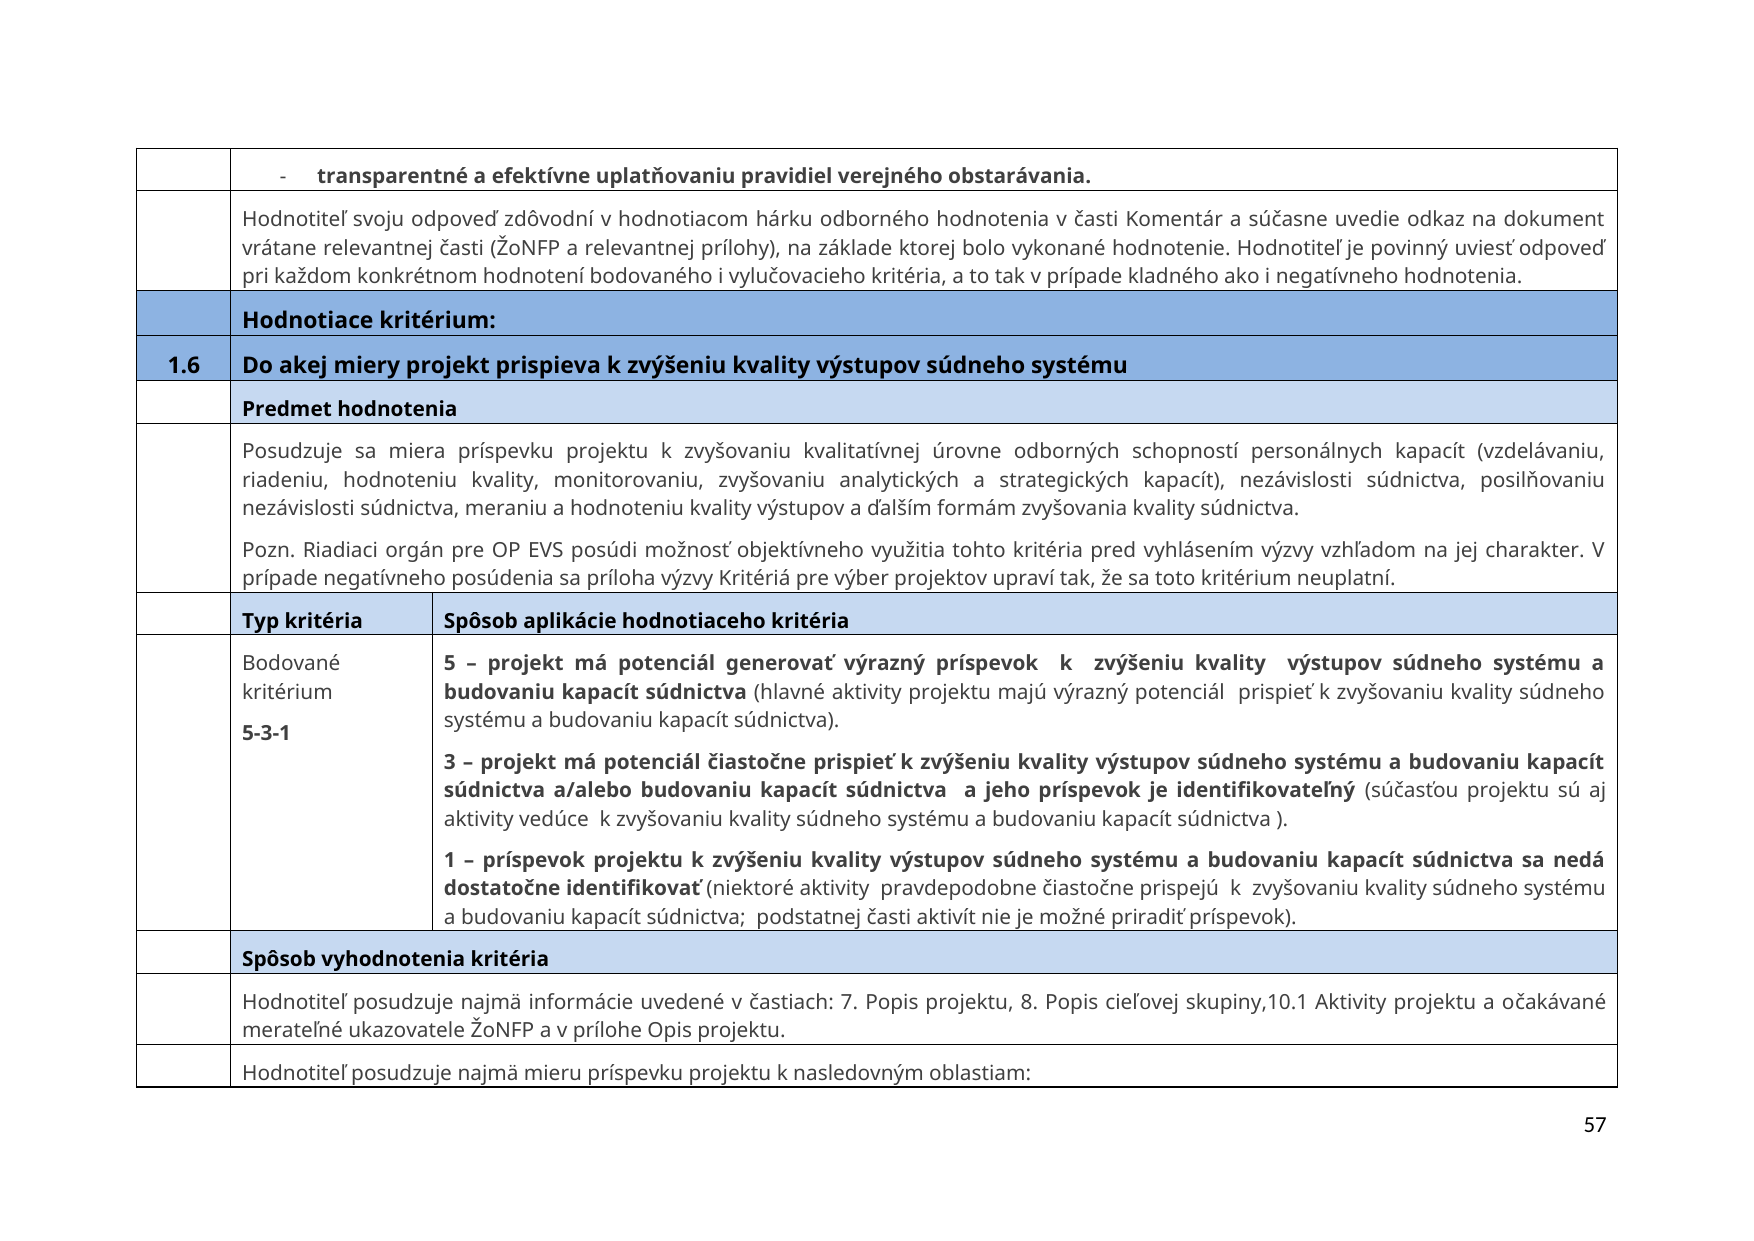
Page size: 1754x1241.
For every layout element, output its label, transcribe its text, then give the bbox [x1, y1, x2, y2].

table_cell [137, 424, 230, 592]
table_cell Hodnotiteľ posudzuje najmä informácie uvedené v častiach: 7. Popis projektu, 8. Popis cieľovej skupiny,10.1 Aktivity projektu a očakávané merateľné ukazovatele ŽoNFP a v prílohe Opis projektu. [231, 974, 1617, 1044]
table_cell Bodované kritérium 5-3-1 [231, 635, 432, 930]
table_cell Hodnotiace kritérium: [231, 291, 1617, 335]
table_cell [137, 931, 230, 973]
table_cell [137, 974, 230, 1044]
table_cell [137, 593, 230, 634]
table_cell 5 – projekt má potenciál generovať výrazný príspevok k zvýšeniu kvality výstupov súdneho systému a budovaniu kapacít súdnictva (hlavné aktivity projektu majú výrazný potenciál prispieť k zvyšovaniu kvality súdneho systému a budovaniu kapacít súdnictva). 3 – projekt má potenciál čiastočne prispieť k zvýšeniu kvality výstupov súdneho systému a budovaniu kapacít súdnictva a/alebo budovaniu kapacít súdnictva a jeho príspevok je identifikovateľný (súčasťou projektu sú aj aktivity vedúce k zvyšovaniu kvality súdneho systému a budovaniu kapacít súdnictva ). 1 – príspevok projektu k zvýšeniu kvality výstupov súdneho systému a budovaniu kapacít súdnictva sa nedá dostatočne identifikovať (niektoré aktivity pravdepodobne čiastočne prispejú k zvyšovaniu kvality súdneho systému a budovaniu kapacít súdnictva; podstatnej časti aktivít nie je možné priradiť príspevok). [433, 635, 1617, 930]
table_cell [137, 149, 230, 190]
table_cell Posudzuje sa miera príspevku projektu k zvyšovaniu kvalitatívnej úrovne odborných schopností personálnych kapacít (vzdelávaniu, riadeniu, hodnoteniu kvality, monitorovaniu, zvyšovaniu analytických a strategických kapacít), nezávislosti súdnictva, posilňovaniu nezávislosti súdnictva, meraniu a hodnoteniu kvality výstupov a ďalším formám zvyšovania kvality súdnictva. Pozn. Riadiaci orgán pre OP EVS posúdi možnosť objektívneho využitia tohto kritéria pred vyhlásením výzvy vzhľadom na jej charakter. V prípade negatívneho posúdenia sa príloha výzvy Kritériá pre výber projektov upraví tak, že sa toto kritérium neuplatní. [231, 424, 1617, 592]
table_cell [137, 635, 230, 930]
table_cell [231, 149, 1617, 190]
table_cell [231, 1045, 1617, 1086]
table_cell 1.6 [137, 336, 230, 380]
table_cell Typ kritéria [231, 593, 432, 634]
table_cell Spôsob aplikácie hodnotiaceho kritéria [433, 593, 1617, 634]
table_cell [137, 1045, 230, 1086]
table_cell [137, 381, 230, 423]
table_cell Do akej miery projekt prispieva k zvýšeniu kvality výstupov súdneho systému [231, 336, 1617, 380]
table_cell Hodnotiteľ svoju odpoveď zdôvodní v hodnotiacom hárku odborného hodnotenia v časti Komentár a súčasne uvedie odkaz na dokument vrátane relevantnej časti (ŽoNFP a relevantnej prílohy), na základe ktorej bolo vykonané hodnotenie. Hodnotiteľ je povinný uviesť odpoveď pri každom konkrétnom hodnotení bodovaného i vylučovacieho kritéria, a to tak v prípade kladného ako i negatívneho hodnotenia. [231, 191, 1617, 289]
table_cell Spôsob vyhodnotenia kritéria [231, 931, 1617, 973]
table_cell [137, 291, 230, 335]
table_cell [137, 191, 230, 289]
table_cell Predmet hodnotenia [231, 381, 1617, 423]
